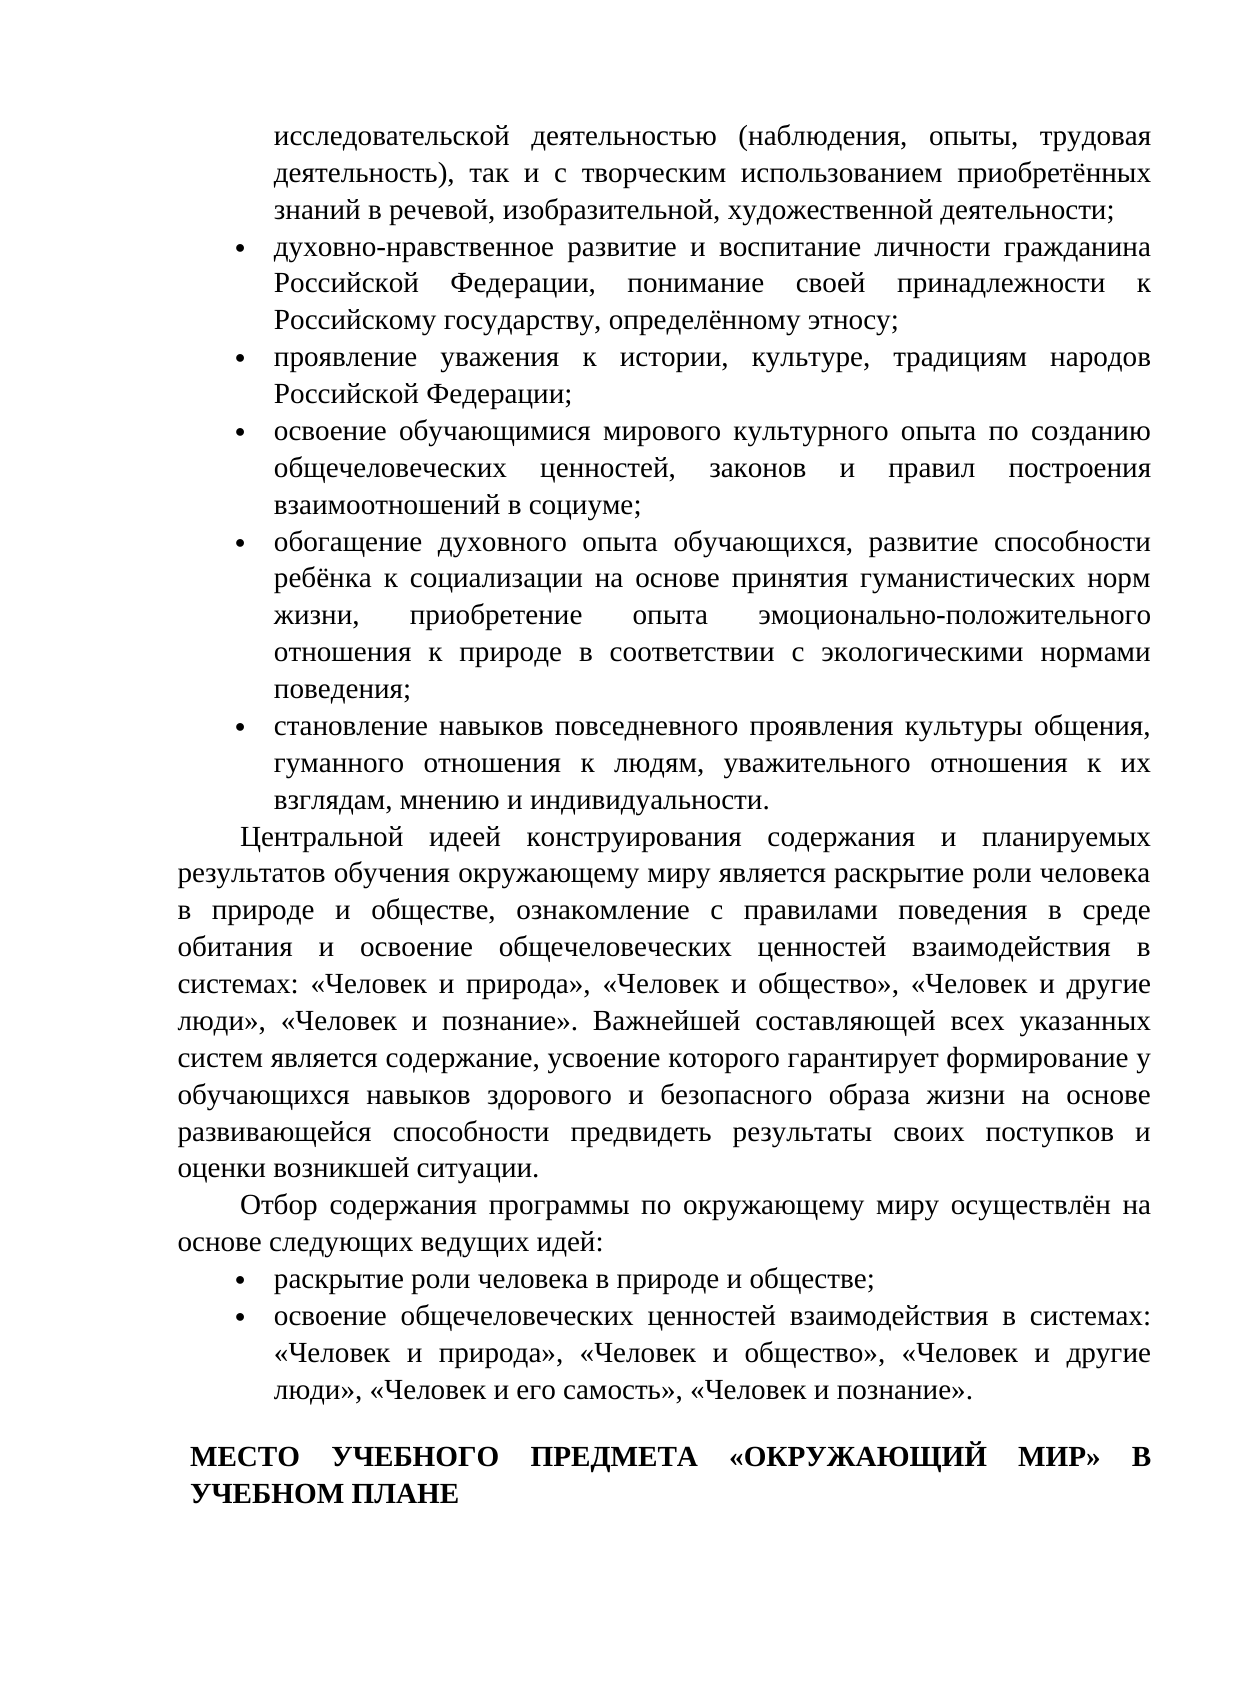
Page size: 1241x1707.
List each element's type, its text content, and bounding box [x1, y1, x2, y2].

list становление навыков повседневного проявления культуры общения, гуманного отношения к людям, уважительного отношения к их взглядам, мнению и индивидуальности. [236, 708, 1152, 815]
list раскрытие роли человека в природе и обществе; [236, 1261, 1152, 1295]
list обогащение духовного опыта обучающихся, развитие способности ребёнка к социализации на основе принятия гуманистических норм жизни, приобретение опыта эмоционально-положительного отношения к природе в соответствии с экологическими нормами поведения; [236, 524, 1152, 705]
text Отбор содержания программы по окружающему миру осуществлён на основе следующих ведущих идей: [177, 1187, 1152, 1258]
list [236, 118, 1152, 225]
list проявление уважения к истории, культуре, традициям народов Российской Федерации; [236, 339, 1152, 410]
list освоение общечеловеческих ценностей взаимодействия в системах: «Человек и природа», «Человек и общество», «Человек и другие люди», «Человек и его самость», «Человек и познание». [236, 1298, 1152, 1405]
text Центральной идеей конструирования содержания и планируемых результатов обучения окружающему миру является раскрытие роли человека в природе и обществе, ознакомление с правилами поведения в среде обитания и освоение общечеловеческих ценностей взаимодействия в системах: «Человек и природа», «Человек и общество», «Человек и другие люди», «Человек и познание». Важнейшей составляющей всех указанных систем является содержание, усвоение которого гарантирует формирование у обучающихся навыков здорового и безопасного образа жизни на основе развивающейся способности предвидеть результаты своих поступков и оценки возникшей ситуации. [177, 819, 1152, 1184]
list освоение обучающимися мирового культурного опыта по созданию общечеловеческих ценностей, законов и правил построения взаимоотношений в социуме; [236, 413, 1152, 520]
text МЕСТО УЧЕБНОГО ПРЕДМЕТА «ОКРУЖАЮЩИЙ МИР» В УЧЕБНОМ ПЛАНЕ [190, 1439, 1152, 1510]
list духовно-нравственное развитие и воспитание личности гражданина Российской Федерации, понимание своей принадлежности к Российскому государству, определённому этносу; [236, 229, 1152, 336]
